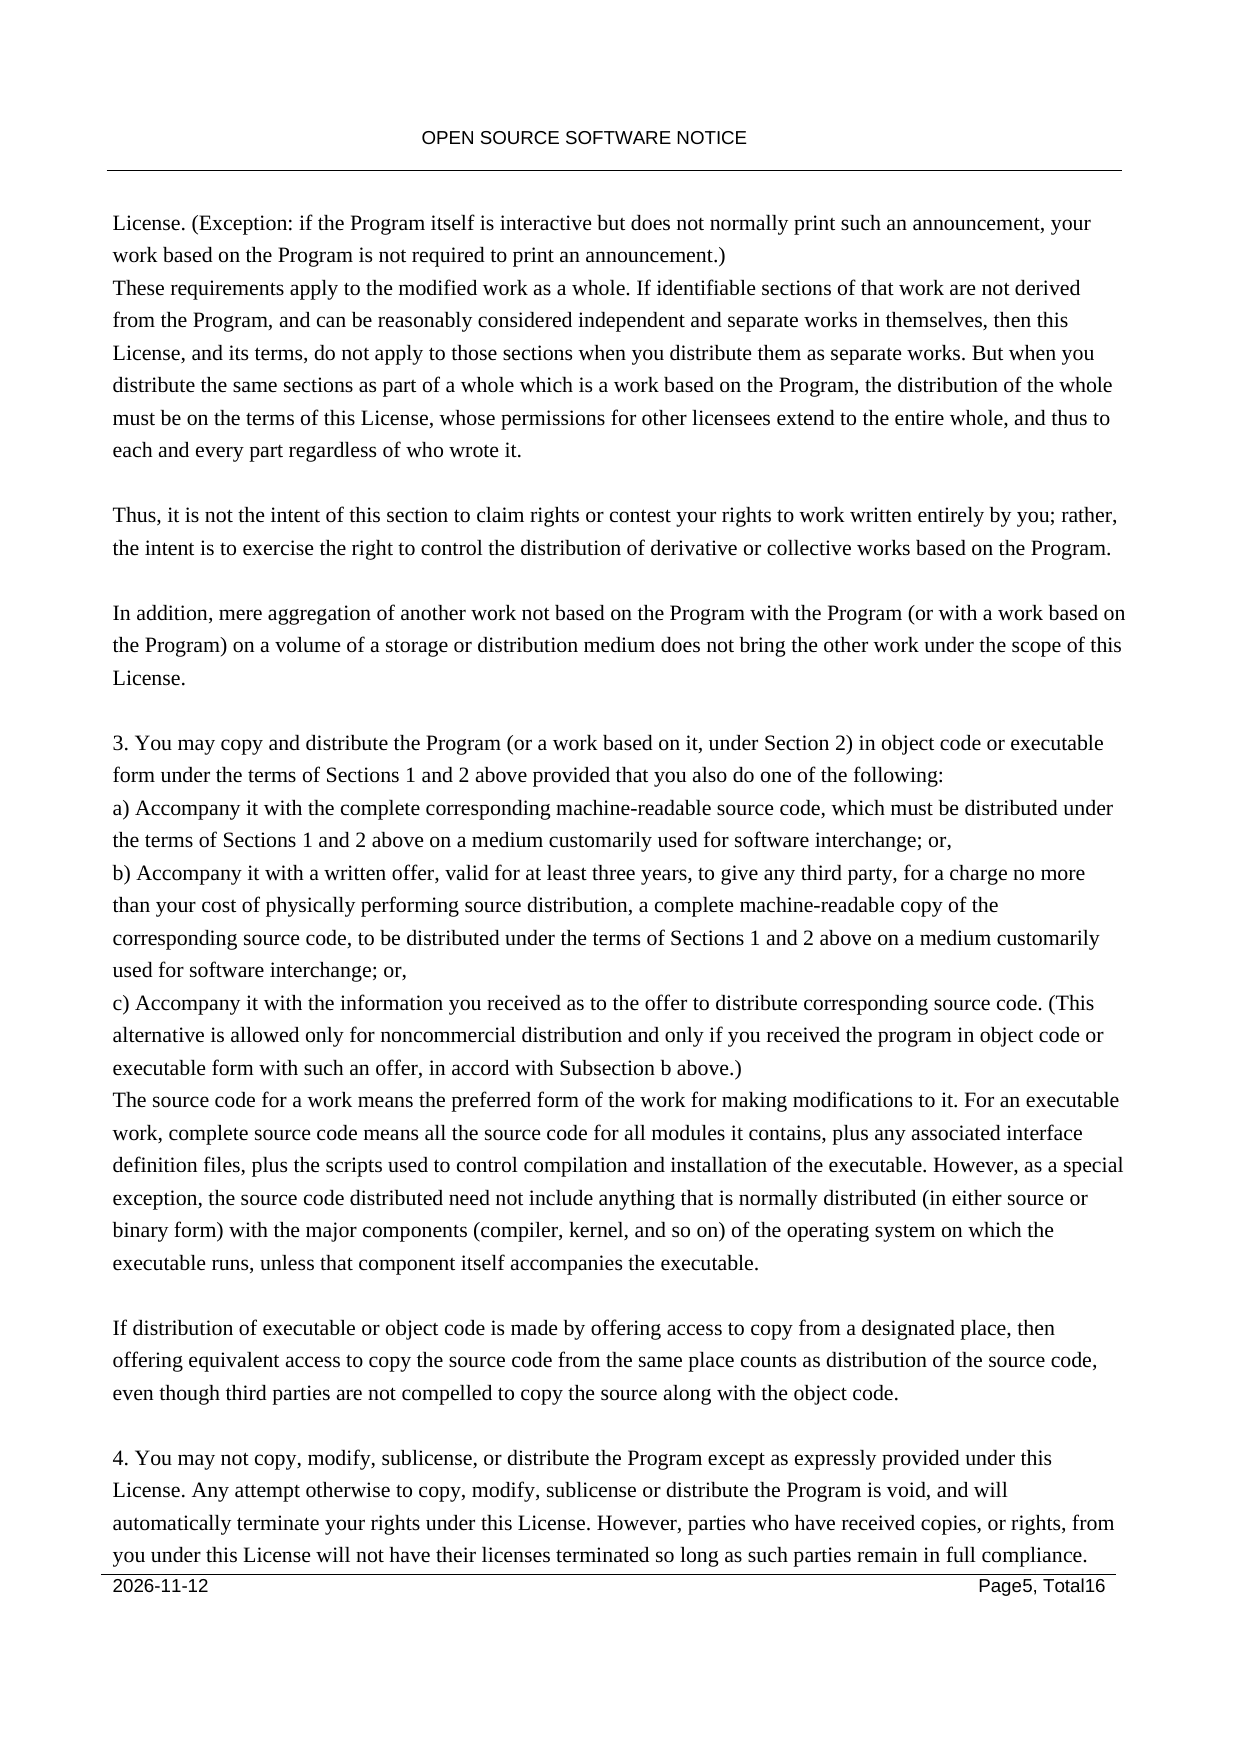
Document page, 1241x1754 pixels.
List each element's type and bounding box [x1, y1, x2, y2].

text [112, 206, 1128, 1571]
